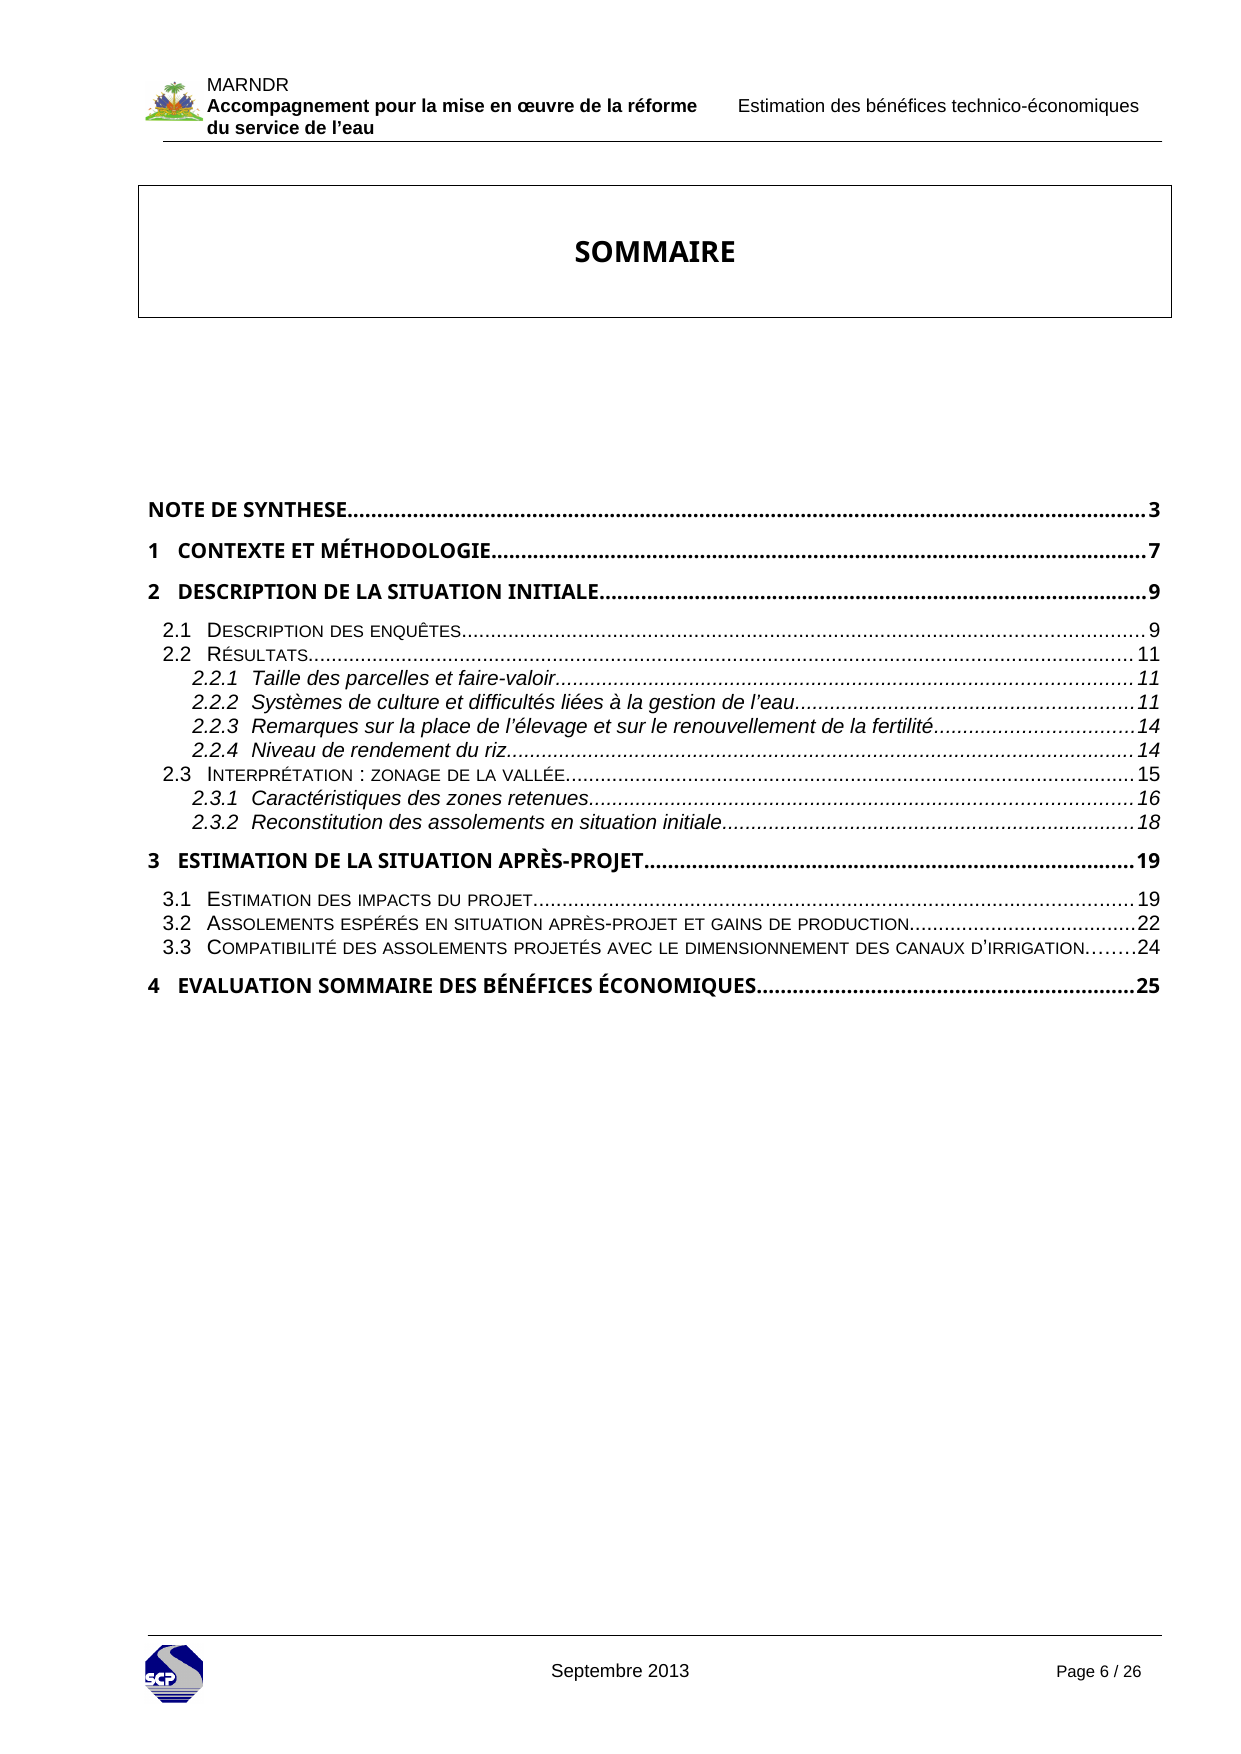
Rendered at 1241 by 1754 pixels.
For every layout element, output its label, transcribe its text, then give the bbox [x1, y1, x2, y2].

text 3.1 Estimation des impacts du projet 19 [162, 887, 1162, 911]
text 4 Evaluation sommaire des bénéfices économiques 25 [148, 971, 1162, 1000]
text Sommaire [139, 186, 1171, 317]
text 2.2.4 Niveau de rendement du riz 14 [192, 738, 1162, 762]
text 2 Description de la situation initiale 9 [148, 577, 1162, 605]
text 2.3.2 Reconstitution des assolements en situation initiale 18 [192, 809, 1162, 833]
text 2.2 Résultats 11 [162, 642, 1162, 666]
text 2.2.1 Taille des parcelles et faire-valoir 11 [192, 666, 1162, 690]
text 3.3 Compatibilité des assolements projetés avec le dimensionnement des canaux d’irrigation 24 [162, 935, 1162, 959]
text 3 Estimation de la situation après-projet 19 [148, 846, 1162, 874]
text 1 Contexte et méthodologie 7 [148, 536, 1162, 564]
text 2.1 Description des enquêtes 9 [162, 618, 1162, 642]
text 3.2 Assolements espérés en situation après-projet et gains de production 22 [162, 911, 1162, 935]
picture [144, 81, 205, 122]
text 2.3 Interprétation : zonage de la vallée 15 [162, 762, 1162, 786]
text 2.2.2 Systèmes de culture et difficultés liées à la gestion de l’eau 11 [192, 690, 1162, 714]
picture [144, 1643, 204, 1704]
text NOTE DE SYNTHESE 3 [148, 495, 1162, 523]
text 2.2.3 Remarques sur la place de l’élevage et sur le renouvellement de la fertilité 14 [192, 714, 1162, 738]
text 2.3.1 Caractéristiques des zones retenues 16 [192, 786, 1162, 809]
